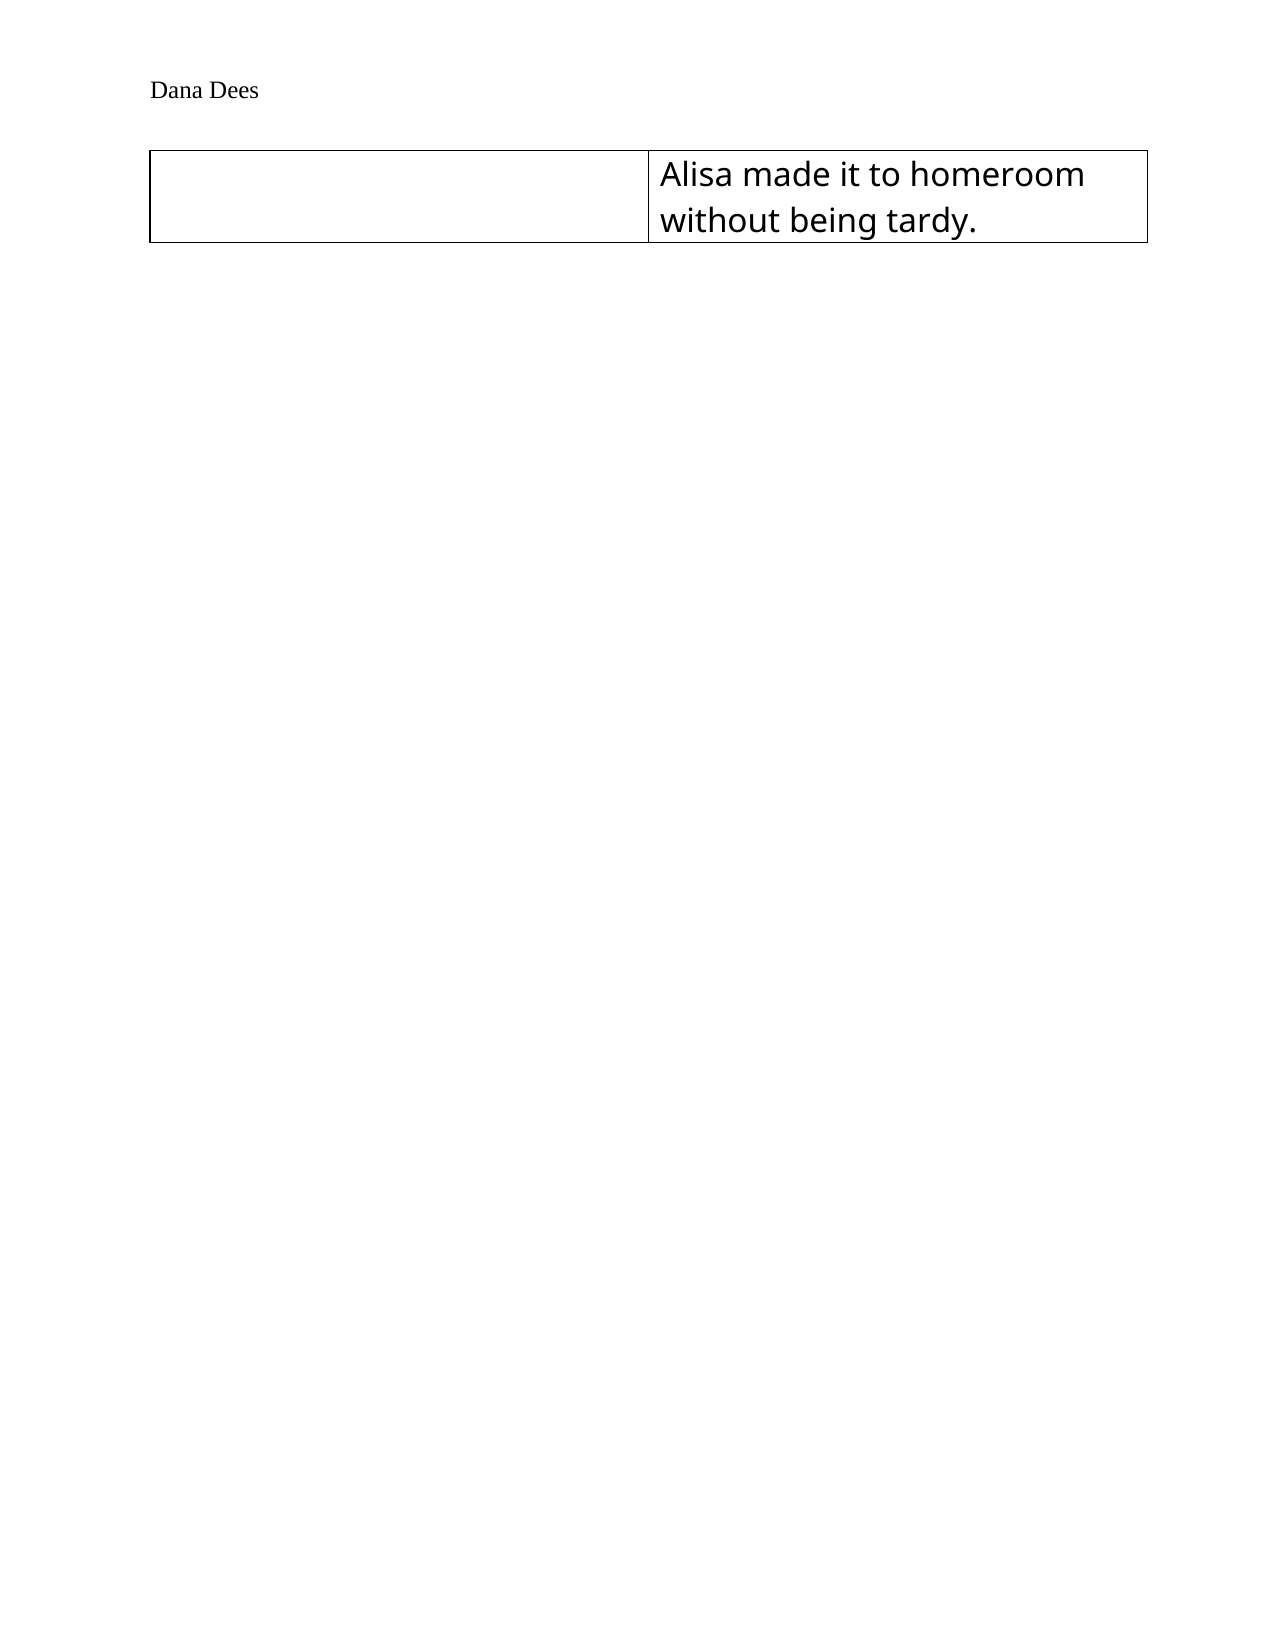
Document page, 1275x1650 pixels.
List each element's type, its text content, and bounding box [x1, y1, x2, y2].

table_cell Alisa made it to homeroom without being tardy. [649, 151, 1147, 242]
table_cell [151, 151, 648, 242]
